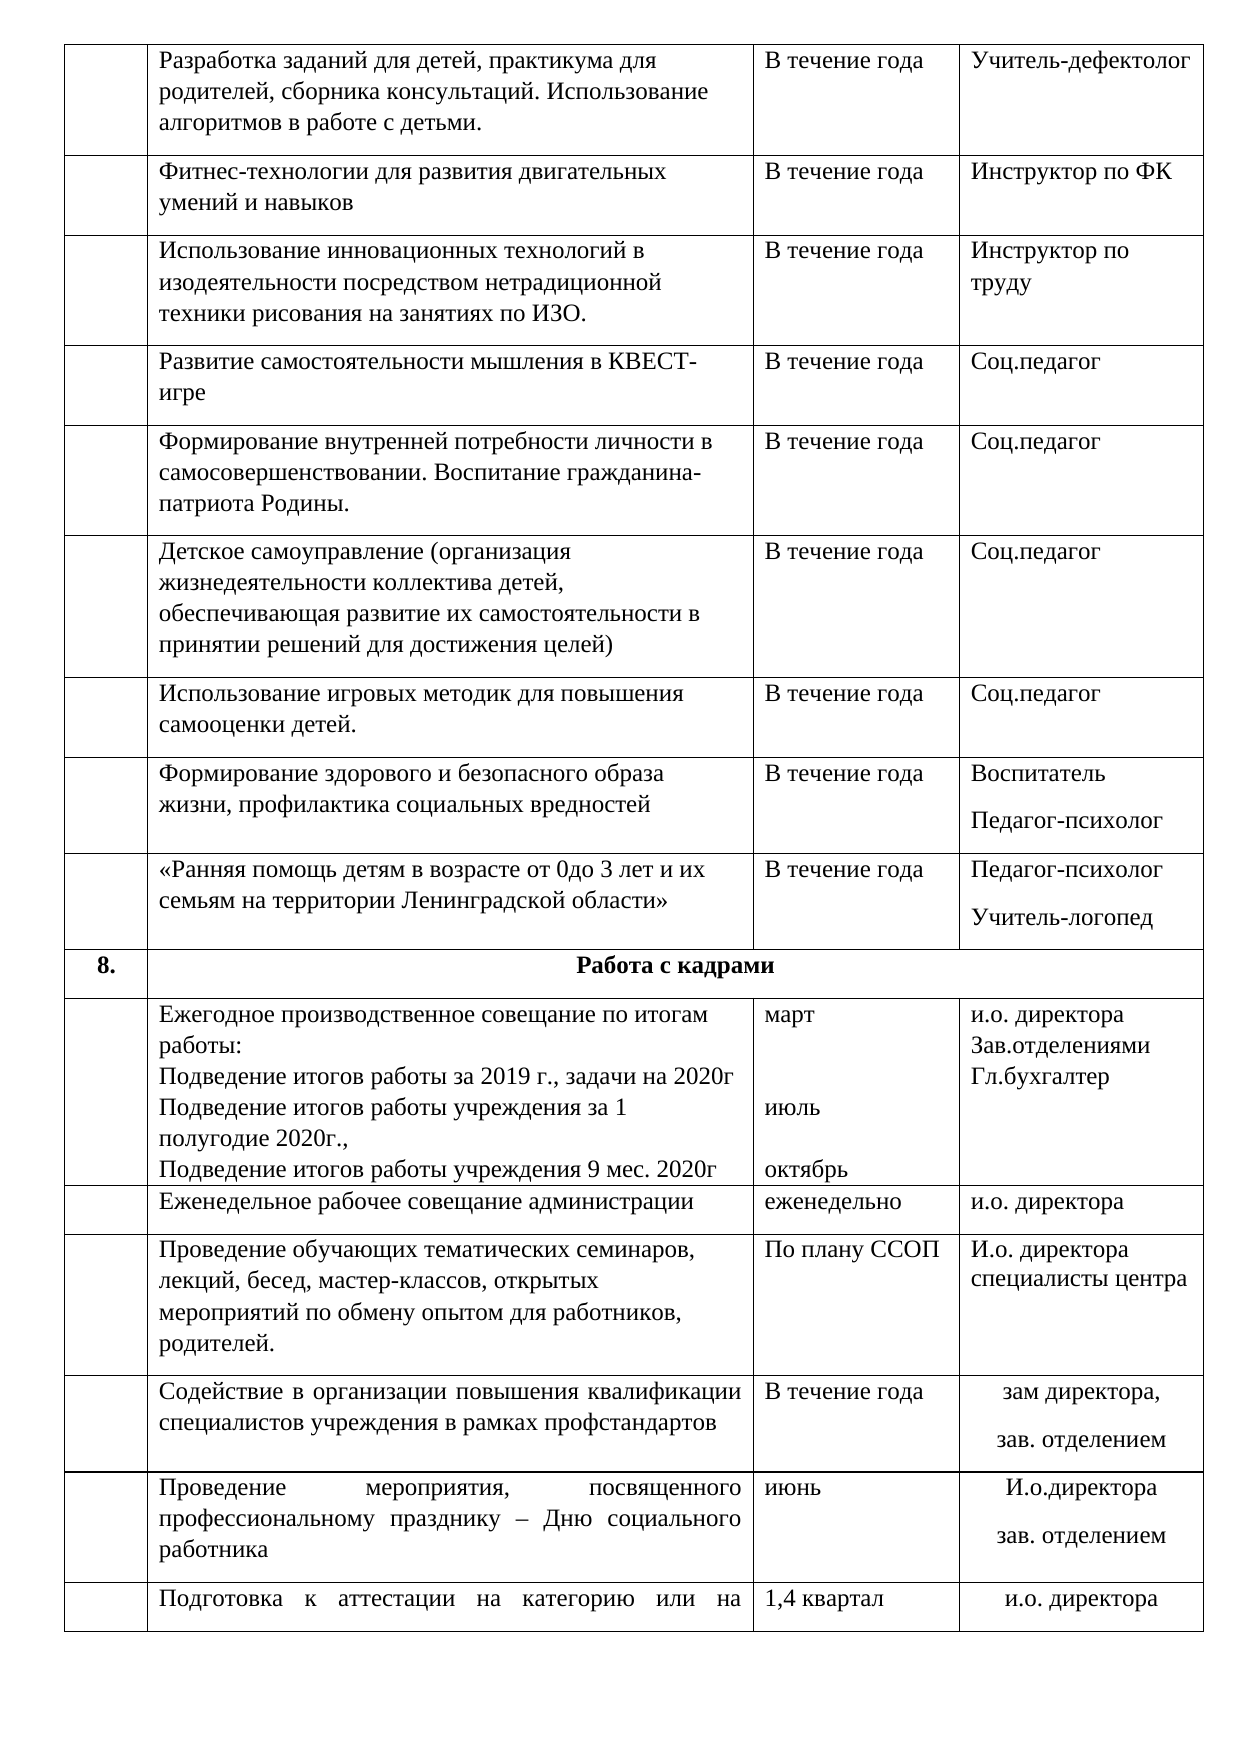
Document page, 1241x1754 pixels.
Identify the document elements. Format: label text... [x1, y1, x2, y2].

table_cell По плану ССОП [754, 1235, 959, 1375]
table_cell и.о. директора [960, 1186, 1203, 1233]
table_cell [65, 1376, 147, 1471]
table_cell 8. [65, 950, 147, 998]
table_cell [148, 1583, 753, 1631]
table_cell В течение года [754, 1376, 959, 1471]
table_cell Соц.педагог [960, 678, 1203, 757]
table_cell Проведение мероприятия, посвященного профессиональному празднику – Дню социального работника [148, 1473, 753, 1582]
table_cell Инструктор по ФК [960, 156, 1203, 234]
table_cell март июль октябрь [754, 999, 959, 1185]
table_cell В течение года [754, 426, 959, 535]
table_cell [65, 346, 147, 425]
table_cell еженедельно [754, 1186, 959, 1233]
table_cell В течение года [754, 236, 959, 345]
table_cell Использование игровых методик для повышения самооценки детей. [148, 678, 753, 757]
table_cell 1,4 квартал [754, 1583, 959, 1631]
table_cell Фитнес-технологии для развития двигательных умений и навыков [148, 156, 753, 234]
table_cell и.о. директора Зав.отделениями Гл.бухгалтер [960, 999, 1203, 1185]
table_cell Формирование здорового и безопасного образа жизни, профилактика социальных вредностей [148, 758, 753, 853]
table_cell Соц.педагог [960, 346, 1203, 425]
table_cell [65, 45, 147, 155]
table_cell Работа с кадрами [148, 950, 1203, 998]
table_cell [65, 758, 147, 853]
table_cell В течение года [754, 346, 959, 425]
table_cell июнь [754, 1473, 959, 1582]
table_cell [65, 536, 147, 677]
table_cell Использование инновационных технологий в изодеятельности посредством нетрадиционной техники рисования на занятиях по ИЗО. [148, 236, 753, 345]
table_cell В течение года [754, 536, 959, 677]
table_cell [65, 236, 147, 345]
table_cell [65, 1235, 147, 1375]
table_cell В течение года [754, 854, 959, 949]
table_cell [65, 426, 147, 535]
table_cell [65, 156, 147, 234]
table_cell Учитель-дефектолог [960, 45, 1203, 155]
table_cell [65, 678, 147, 757]
table_cell и.о. директора [960, 1583, 1203, 1631]
table_cell Проведение обучающих тематических семинаров, лекций, бесед, мастер-классов, открытых мероприятий по обмену опытом для работников, родителей. [148, 1235, 753, 1375]
table_cell Разработка заданий для детей, практикума для родителей, сборника консультаций. Использование алгоритмов в работе с детьми. [148, 45, 753, 155]
table_cell В течение года [754, 758, 959, 853]
table_cell Воспитатель Педагог-психолог [960, 758, 1203, 853]
table_cell [65, 1473, 147, 1582]
table_cell И.о.директора зав. отделением [960, 1473, 1203, 1582]
table_cell В течение года [754, 678, 959, 757]
table_cell Формирование внутренней потребности личности в самосовершенствовании. Воспитание гражданина-патриота Родины. [148, 426, 753, 535]
table_cell [65, 854, 147, 949]
table_cell [65, 1186, 147, 1233]
table_cell И.о. директора специалисты центра [960, 1235, 1203, 1375]
table_cell зам директора, зав. отделением [960, 1376, 1203, 1471]
table_cell Содействие в организации повышения квалификации специалистов учреждения в рамках профстандартов [148, 1376, 753, 1471]
table_cell [65, 999, 147, 1185]
table_cell Развитие самостоятельности мышления в КВЕСТ-игре [148, 346, 753, 425]
table_cell В течение года [754, 156, 959, 234]
table_cell [65, 1583, 147, 1631]
table_cell Педагог-психолог Учитель-логопед [960, 854, 1203, 949]
table_cell Соц.педагог [960, 536, 1203, 677]
table_cell В течение года [754, 45, 959, 155]
table_cell Детское самоуправление (организация жизнедеятельности коллектива детей, обеспечивающая развитие их самостоятельности в принятии решений для достижения целей) [148, 536, 753, 677]
table_cell «Ранняя помощь детям в возрасте от 0до 3 лет и их семьям на территории Ленинградской области» [148, 854, 753, 949]
table_cell Еженедельное рабочее совещание администрации [148, 1186, 753, 1233]
table_cell Ежегодное производственное совещание по итогам работы: Подведение итогов работы за 2019 г., задачи на 2020г Подведение итогов работы учреждения за 1 полугодие 2020г., Подведение итогов работы учреждения 9 мес. 2020г [148, 999, 753, 1185]
table_cell Инструктор по труду [960, 236, 1203, 345]
table_cell Соц.педагог [960, 426, 1203, 535]
